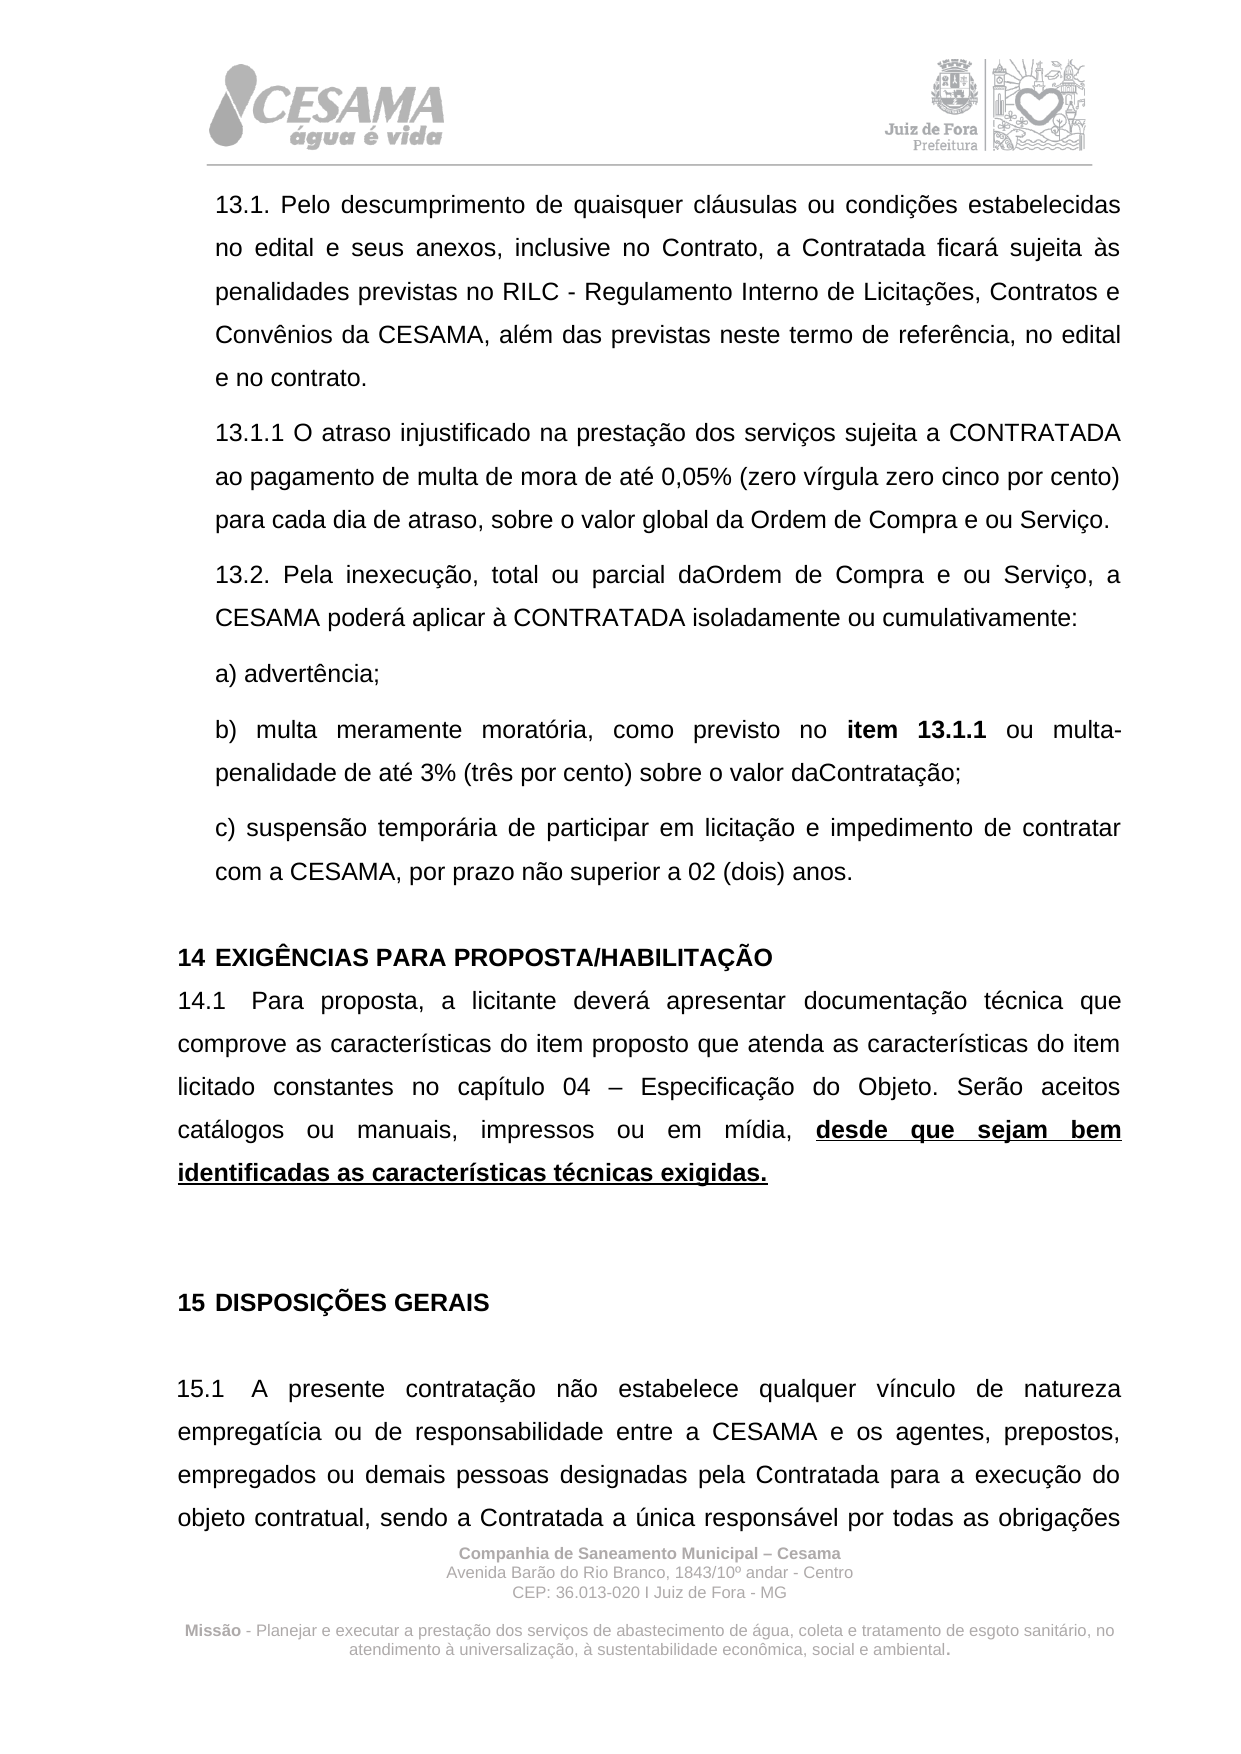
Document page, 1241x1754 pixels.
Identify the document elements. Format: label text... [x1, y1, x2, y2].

list Para proposta, a licitante deverá apresentar documentação técnica que comprove as características do item proposto que atenda as características do item licitado constantes no capítulo 04 – Especificação do Objeto. Serão aceitos catálogos ou manuais, impressos ou em mídia, desde que sejam bem identificadas as características técnicas exigidas. [177, 986, 1122, 1187]
list 13.1. Pelo descumprimento de quaisquer cláusulas ou condições estabelecidas no edital e seus anexos, inclusive no Contrato, a Contratada ficará sujeita às penalidades previstas no RILC - Regulamento Interno de Licitações, Contratos e Convênios da CESAMA, além das previstas neste termo de referência, no edital e no contrato. [215, 190, 1122, 392]
list 13.1.1 O atraso injustificado na prestação dos serviços sujeita a CONTRATADA ao pagamento de multa de mora de até 0,05% (zero vírgula zero cinco por cento) para cada dia de atraso, sobre o valor global da Ordem de Compra e ou Serviço. [215, 418, 1122, 533]
list 13.2. Pela inexecução, total ou parcial daOrdem de Compra e ou Serviço, a CESAMA poderá aplicar à CONTRATADA isoladamente ou cumulativamente: [215, 560, 1122, 632]
list DISPOSIÇÕES GERAIS [177, 1288, 1122, 1317]
list b) multa meramente moratória, como previsto no item 13.1.1 ou multa-penalidade de até 3% (três por cento) sobre o valor daContratação; [215, 715, 1122, 787]
list a) advertência; [215, 659, 1122, 688]
picture [206, 59, 1093, 166]
list EXIGÊNCIAS PARA PROPOSTA/HABILITAÇÃO [177, 943, 1122, 972]
list c) suspensão temporária de participar em licitação e impedimento de contratar com a CESAMA, por prazo não superior a 02 (dois) anos. [215, 813, 1122, 885]
